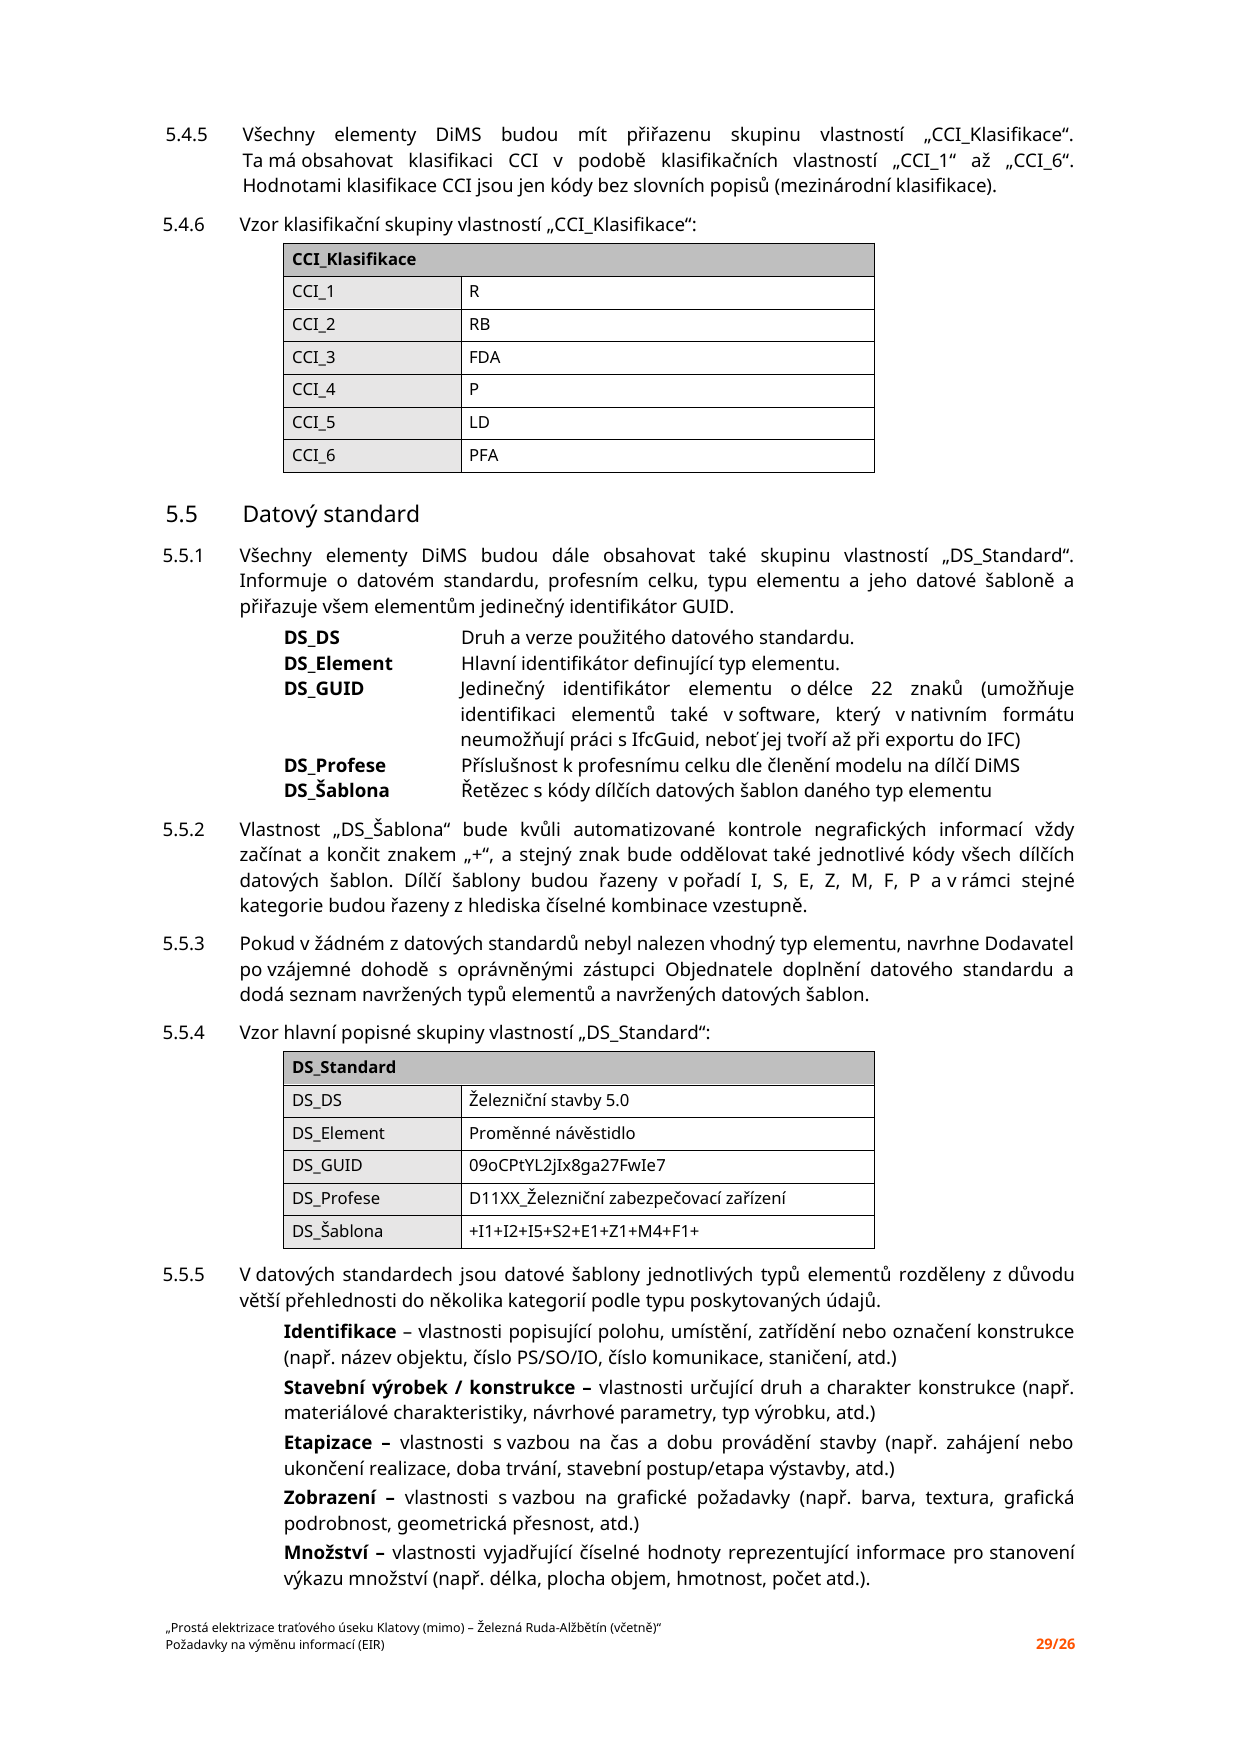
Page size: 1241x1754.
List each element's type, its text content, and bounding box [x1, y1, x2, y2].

table_cell R [462, 277, 874, 308]
list Etapizace – vlastnosti s vazbou na čas a dobu provádění stavby (např. zahájení nebo ukončení realizace, doba trvání, stavební postup/etapa výstavby, atd.) [283, 1429, 1075, 1480]
table_cell DS_Profese [284, 1184, 461, 1215]
table_cell CCI_2 [284, 310, 461, 341]
list Množství – vlastnosti vyjadřující číselné hodnoty reprezentující informace pro stanovení výkazu množství (např. délka, plocha objem, hmotnost, počet atd.). [283, 1540, 1075, 1591]
table_cell Železniční stavby 5.0 [462, 1086, 874, 1117]
table_cell 09oCPtYL2jIx8ga27FwIe7 [462, 1151, 874, 1183]
table_cell CCI_5 [284, 408, 461, 439]
table_cell P [462, 375, 874, 407]
text Datový standard [165, 498, 1075, 529]
table_cell PFA [462, 440, 874, 472]
text Vlastnost „DS_Šablona“ bude kvůli automatizované kontrole negrafických informací vždy začínat a končit znakem „+“, a stejný znak bude oddělovat také jednotlivé kódy všech dílčích datových šablon. Dílčí šablony budou řazeny v pořadí I, S, E, Z, M, F, P a v rámci stejné kategorie budou řazeny z hlediska číselné kombinace vzestupně. [162, 816, 1075, 918]
text V datových standardech jsou datové šablony jednotlivých typů elementů rozděleny z důvodu větší přehlednosti do několika kategorií podle typu poskytovaných údajů. [162, 1262, 1075, 1313]
table_cell DS_GUID [284, 1151, 461, 1183]
table_cell FDA [462, 342, 874, 374]
table_cell LD [462, 408, 874, 439]
list Zobrazení – vlastnosti s vazbou na grafické požadavky (např. barva, textura, grafická podrobnost, geometrická přesnost, atd.) [283, 1484, 1075, 1536]
table_cell DS_Element [284, 1118, 461, 1150]
table_cell Proměnné návěstidlo [462, 1118, 874, 1150]
table_cell DS_DS [284, 1086, 461, 1117]
table_header DS_Standard [284, 1052, 874, 1084]
text Všechny elementy DiMS budou mít přiřazenu skupinu vlastností „CCI_Klasifikace“. Ta má obsahovat klasifikaci CCI v podobě klasifikačních vlastností „CCI_1“ až „CCI_6“. Hodnotami klasifikace CCI jsou jen kódy bez slovních popisů (mezinárodní klasifikace). [165, 122, 1075, 198]
table_cell CCI_6 [284, 440, 461, 472]
text Pokud v žádném z datových standardů nebyl nalezen vhodný typ elementu, navrhne Dodavatel po vzájemné dohodě s oprávněnými zástupci Objednatele doplnění datového standardu a dodá seznam navržených typů elementů a navržených datových šablon. [162, 930, 1075, 1007]
text Vzor klasifikační skupiny vlastností „CCI_Klasifikace“: [162, 211, 1075, 236]
table_cell DS_Šablona [284, 1216, 461, 1248]
list Identifikace – vlastnosti popisující polohu, umístění, zatřídění nebo označení konstrukce (např. název objektu, číslo PS/SO/IO, číslo komunikace, staničení, atd.) [283, 1319, 1075, 1370]
table_cell CCI_3 [284, 342, 461, 374]
list DS_DS Druh a verze použitého datového standardu. [283, 625, 1075, 650]
text Vzor hlavní popisné skupiny vlastností „DS_Standard“: [162, 1019, 1075, 1045]
list DS_Šablona Řetězec s kódy dílčích datových šablon daného typ elementu [283, 778, 1075, 803]
list DS_GUID Jedinečný identifikátor elementu o délce 22 znaků (umožňuje identifikaci elementů také v software, který v nativním formátu neumožňují práci s IfcGuid, neboť jej tvoří až při exportu do IFC) [283, 676, 1075, 752]
table_cell RB [462, 310, 874, 341]
list Stavební výrobek / konstrukce – vlastnosti určující druh a charakter konstrukce (např. materiálové charakteristiky, návrhové parametry, typ výrobku, atd.) [283, 1374, 1075, 1425]
table_cell CCI_4 [284, 375, 461, 407]
list DS_Profese Příslušnost k profesnímu celku dle členění modelu na dílčí DiMS [283, 752, 1075, 778]
table_cell D11XX_Železniční zabezpečovací zařízení [462, 1184, 874, 1215]
table_cell +I1+I2+I5+S2+E1+Z1+M4+F1+ [462, 1216, 874, 1248]
table_cell CCI_1 [284, 277, 461, 308]
table_header CCI_Klasifikace [284, 244, 874, 276]
text Všechny elementy DiMS budou dále obsahovat také skupinu vlastností „DS_Standard“. Informuje o datovém standardu, profesním celku, typu elementu a jeho datové šabloně a přiřazuje všem elementům jedinečný identifikátor GUID. [162, 542, 1075, 618]
list DS_Element Hlavní identifikátor definující typ elementu. [283, 650, 1075, 676]
